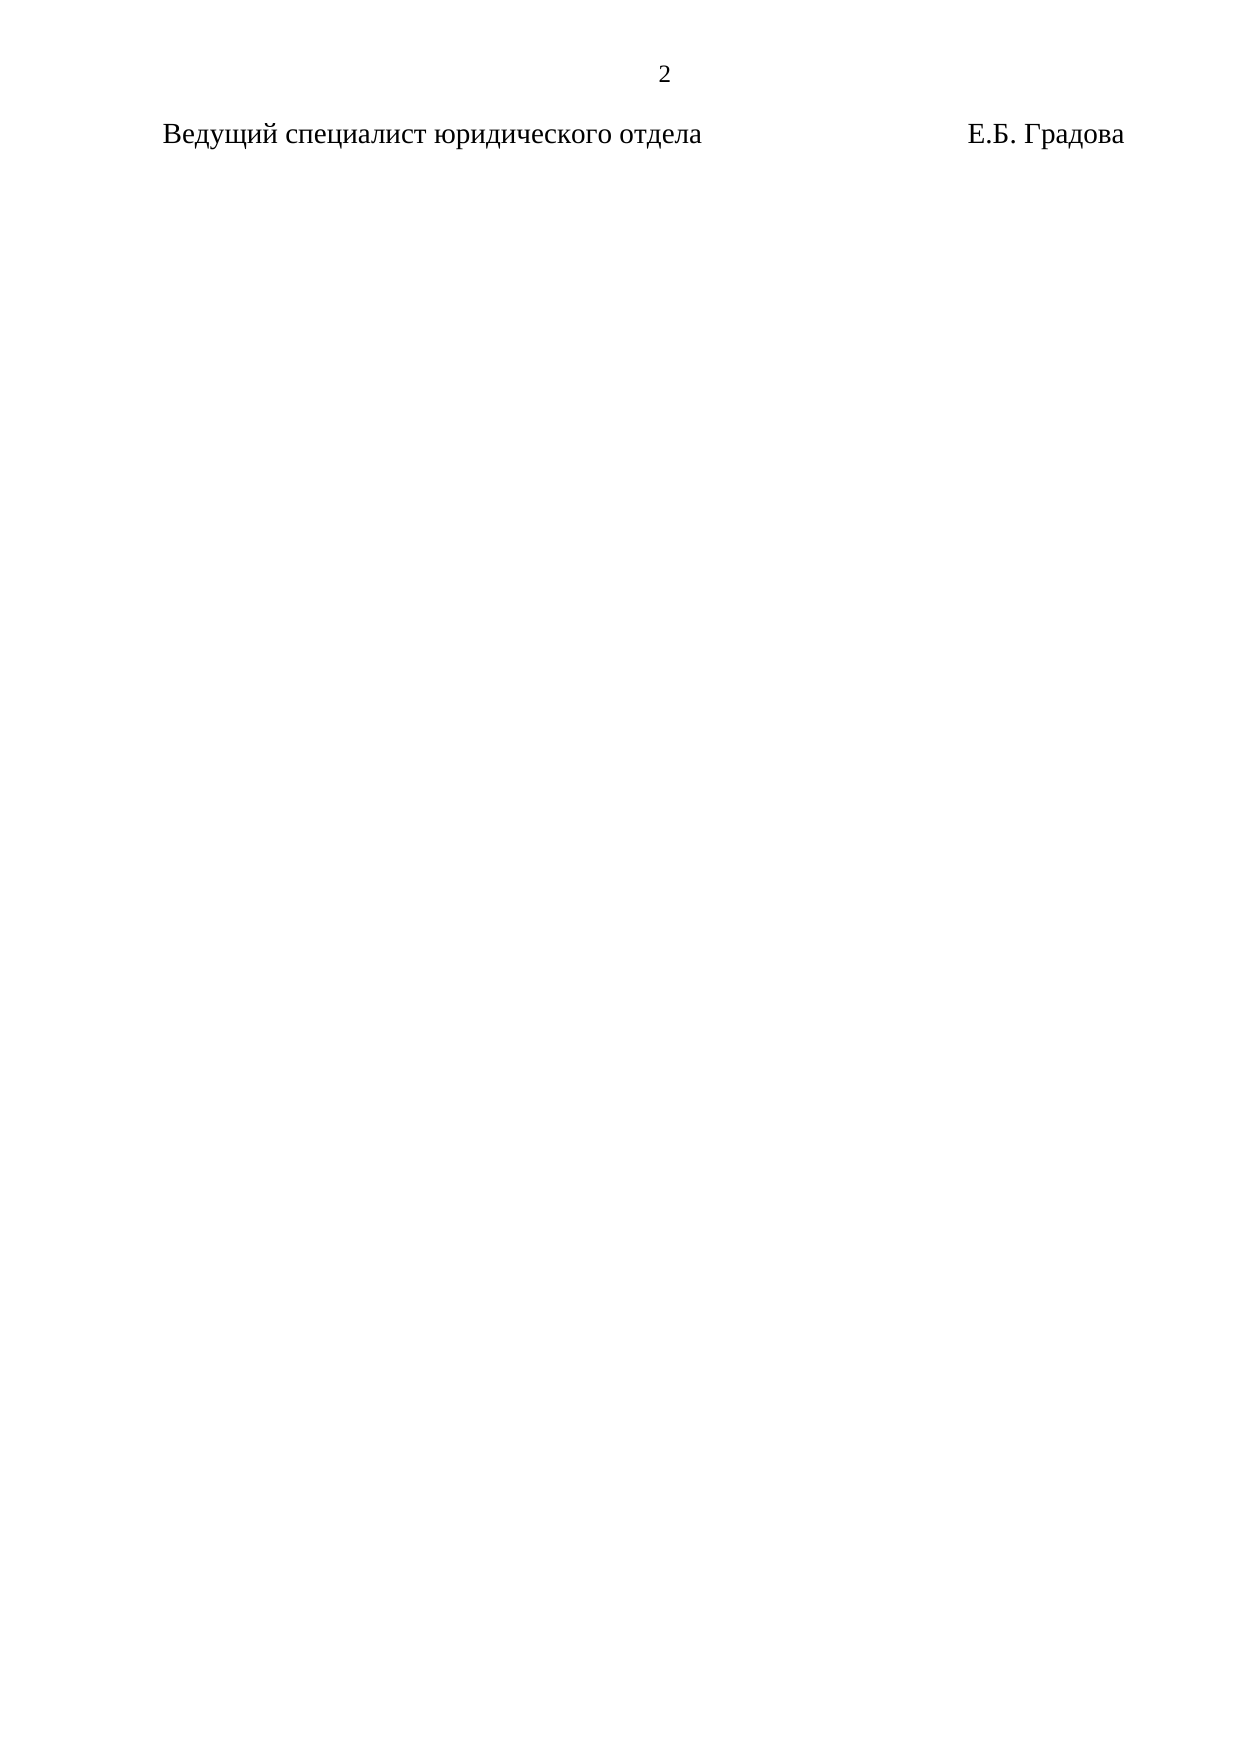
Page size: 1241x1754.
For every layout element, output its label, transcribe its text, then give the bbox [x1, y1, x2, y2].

text Ведущий специалист юридического отдела Е.Б. Градова [162, 117, 1181, 150]
